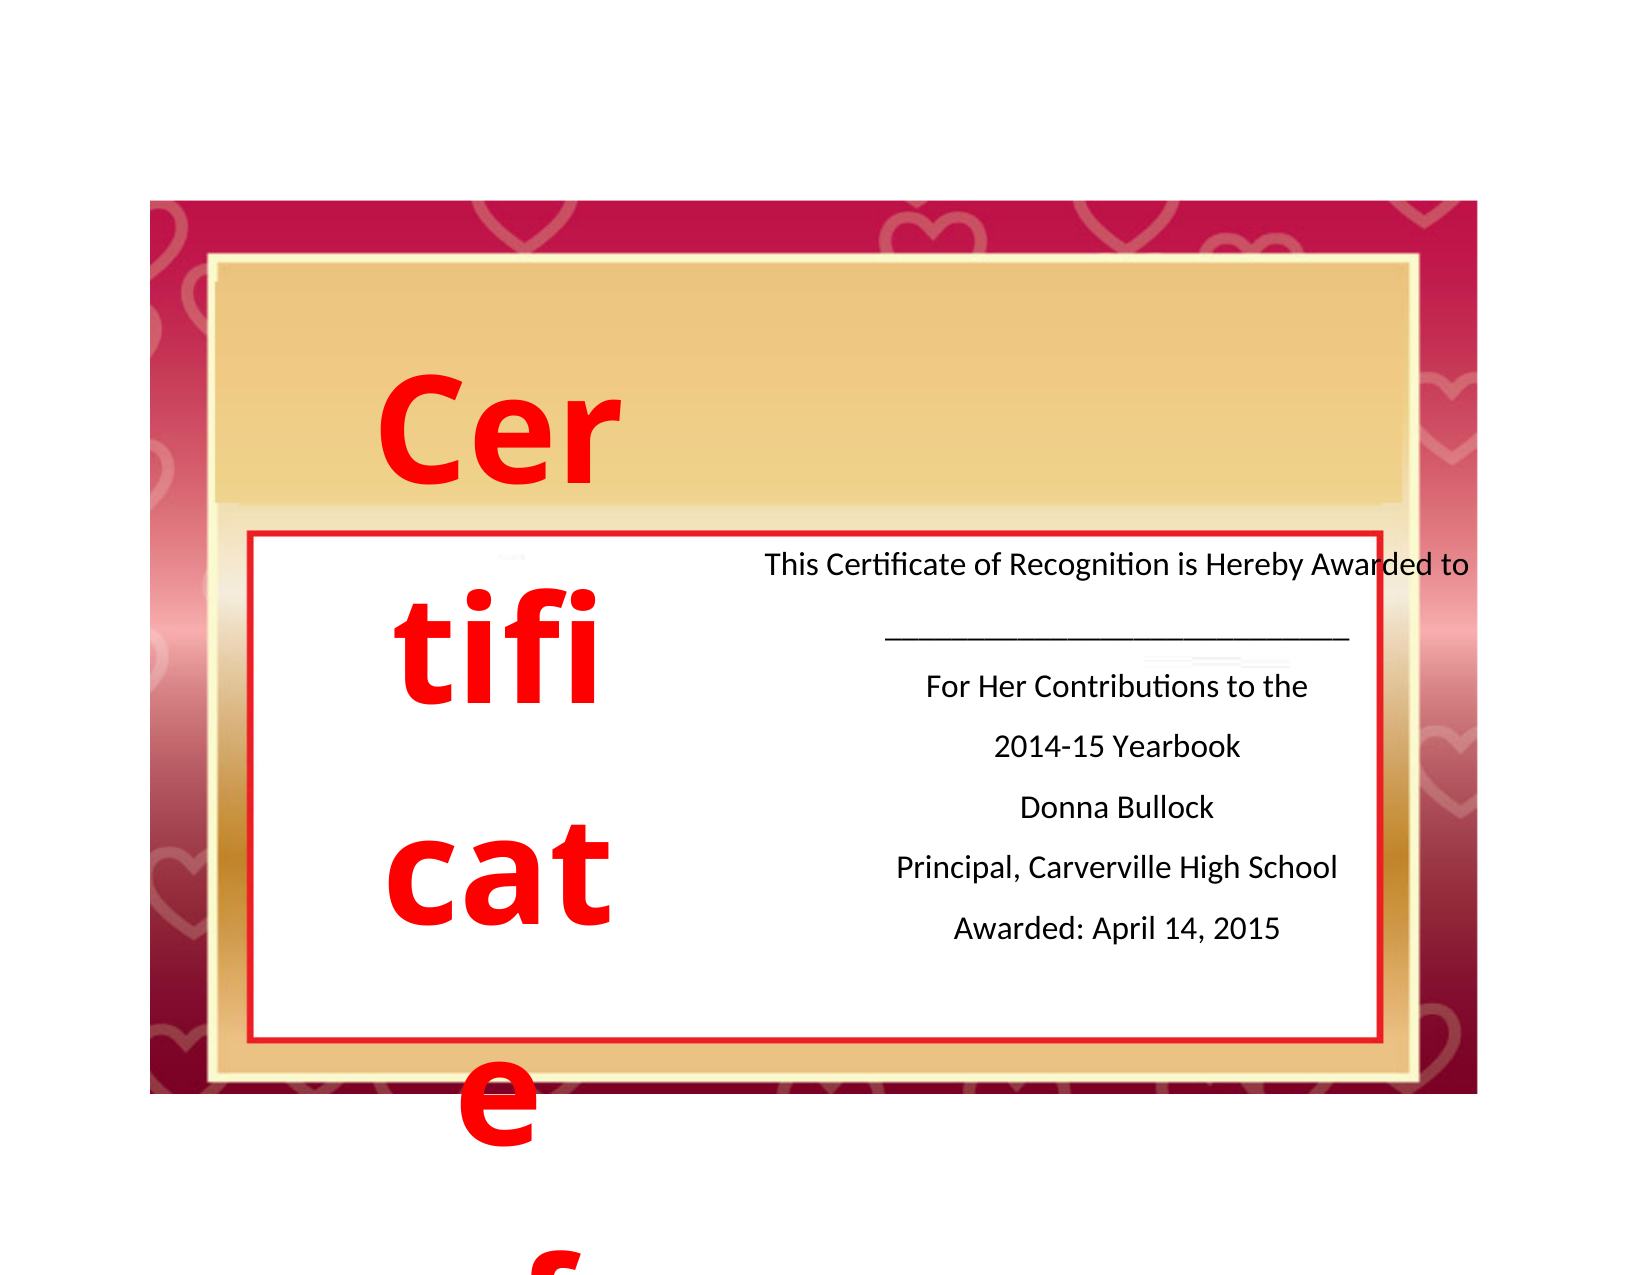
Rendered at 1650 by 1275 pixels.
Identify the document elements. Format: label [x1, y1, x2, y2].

picture [150, 150, 1491, 1094]
picture [484, 1078, 515, 1094]
